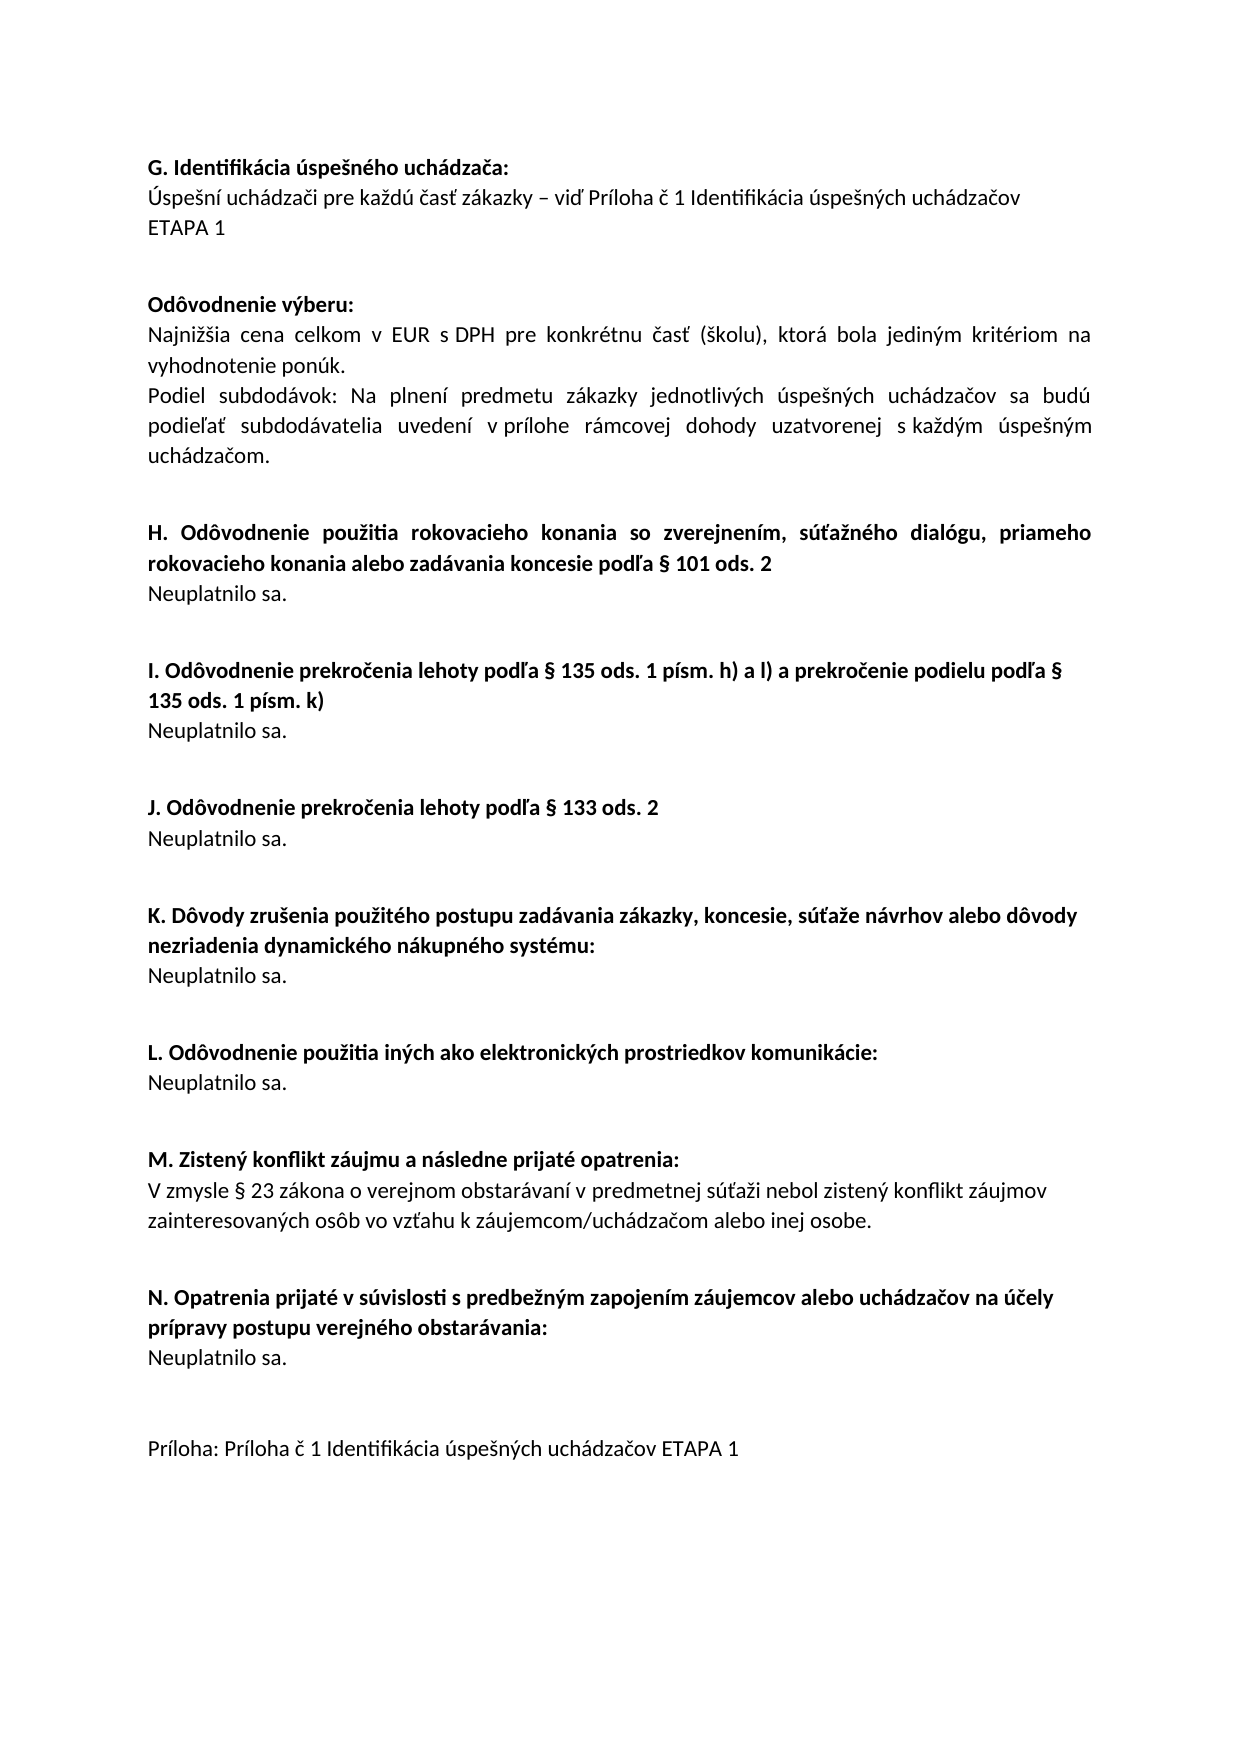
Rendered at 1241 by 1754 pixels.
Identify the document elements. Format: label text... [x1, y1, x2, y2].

text Neuplatnilo sa. [148, 579, 1093, 607]
text L. Odôvodnenie použitia iných ako elektronických prostriedkov komunikácie: [148, 1038, 1093, 1066]
text J. Odôvodnenie prekročenia lehoty podľa § 133 ods. 2 [148, 793, 1093, 822]
text Neuplatnilo sa. [148, 1343, 1093, 1372]
text G. Identifikácia úspešného uchádzača: [148, 153, 1093, 181]
text Najnižšia cena celkom v EUR s DPH pre konkrétnu časť (školu), ktorá bola jediným kritériom na vyhodnotenie ponúk. [148, 321, 1093, 379]
text Neuplatnilo sa. [148, 824, 1093, 852]
text K. Dôvody zrušenia použitého postupu zadávania zákazky, koncesie, súťaže návrhov alebo dôvody [148, 901, 1093, 929]
text prípravy postupu verejného obstarávania: [148, 1313, 1093, 1341]
text Príloha: Príloha č 1 Identifikácia úspešných uchádzačov ETAPA 1 [148, 1434, 1093, 1462]
text zainteresovaných osôb vo vzťahu k záujemcom/uchádzačom alebo inej osobe. [148, 1206, 1093, 1234]
text Neuplatnilo sa. [148, 1068, 1093, 1097]
text Neuplatnilo sa. [148, 961, 1093, 989]
text Podiel subdodávok: Na plnení predmetu zákazky jednotlivých úspešných uchádzačov sa budú podieľať subdodávatelia uvedení v prílohe rámcovej dohody uzatvorenej s každým úspešným uchádzačom. [148, 381, 1093, 469]
text nezriadenia dynamického nákupného systému: [148, 931, 1093, 959]
text N. Opatrenia prijaté v súvislosti s predbežným zapojením záujemcov alebo uchádzačov na účely [148, 1283, 1093, 1311]
text 135 ods. 1 písm. k) [148, 686, 1093, 714]
text V zmysle § 23 zákona o verejnom obstarávaní v predmetnej súťaži nebol zistený konflikt záujmov [148, 1176, 1093, 1204]
text I. Odôvodnenie prekročenia lehoty podľa § 135 ods. 1 písm. h) a l) a prekročenie podielu podľa § [148, 656, 1093, 684]
text Úspešní uchádzači pre každú časť zákazky – viď Príloha č 1 Identifikácia úspešných uchádzačov ETAPA 1 [148, 183, 1093, 241]
text H. Odôvodnenie použitia rokovacieho konania so zverejnením, súťažného dialógu, priameho rokovacieho konania alebo zadávania koncesie podľa § 101 ods. 2 [148, 518, 1093, 577]
text Odôvodnenie výberu: [148, 290, 1093, 318]
text M. Zistený konflikt záujmu a následne prijaté opatrenia: [148, 1146, 1093, 1174]
text Neuplatnilo sa. [148, 716, 1093, 744]
